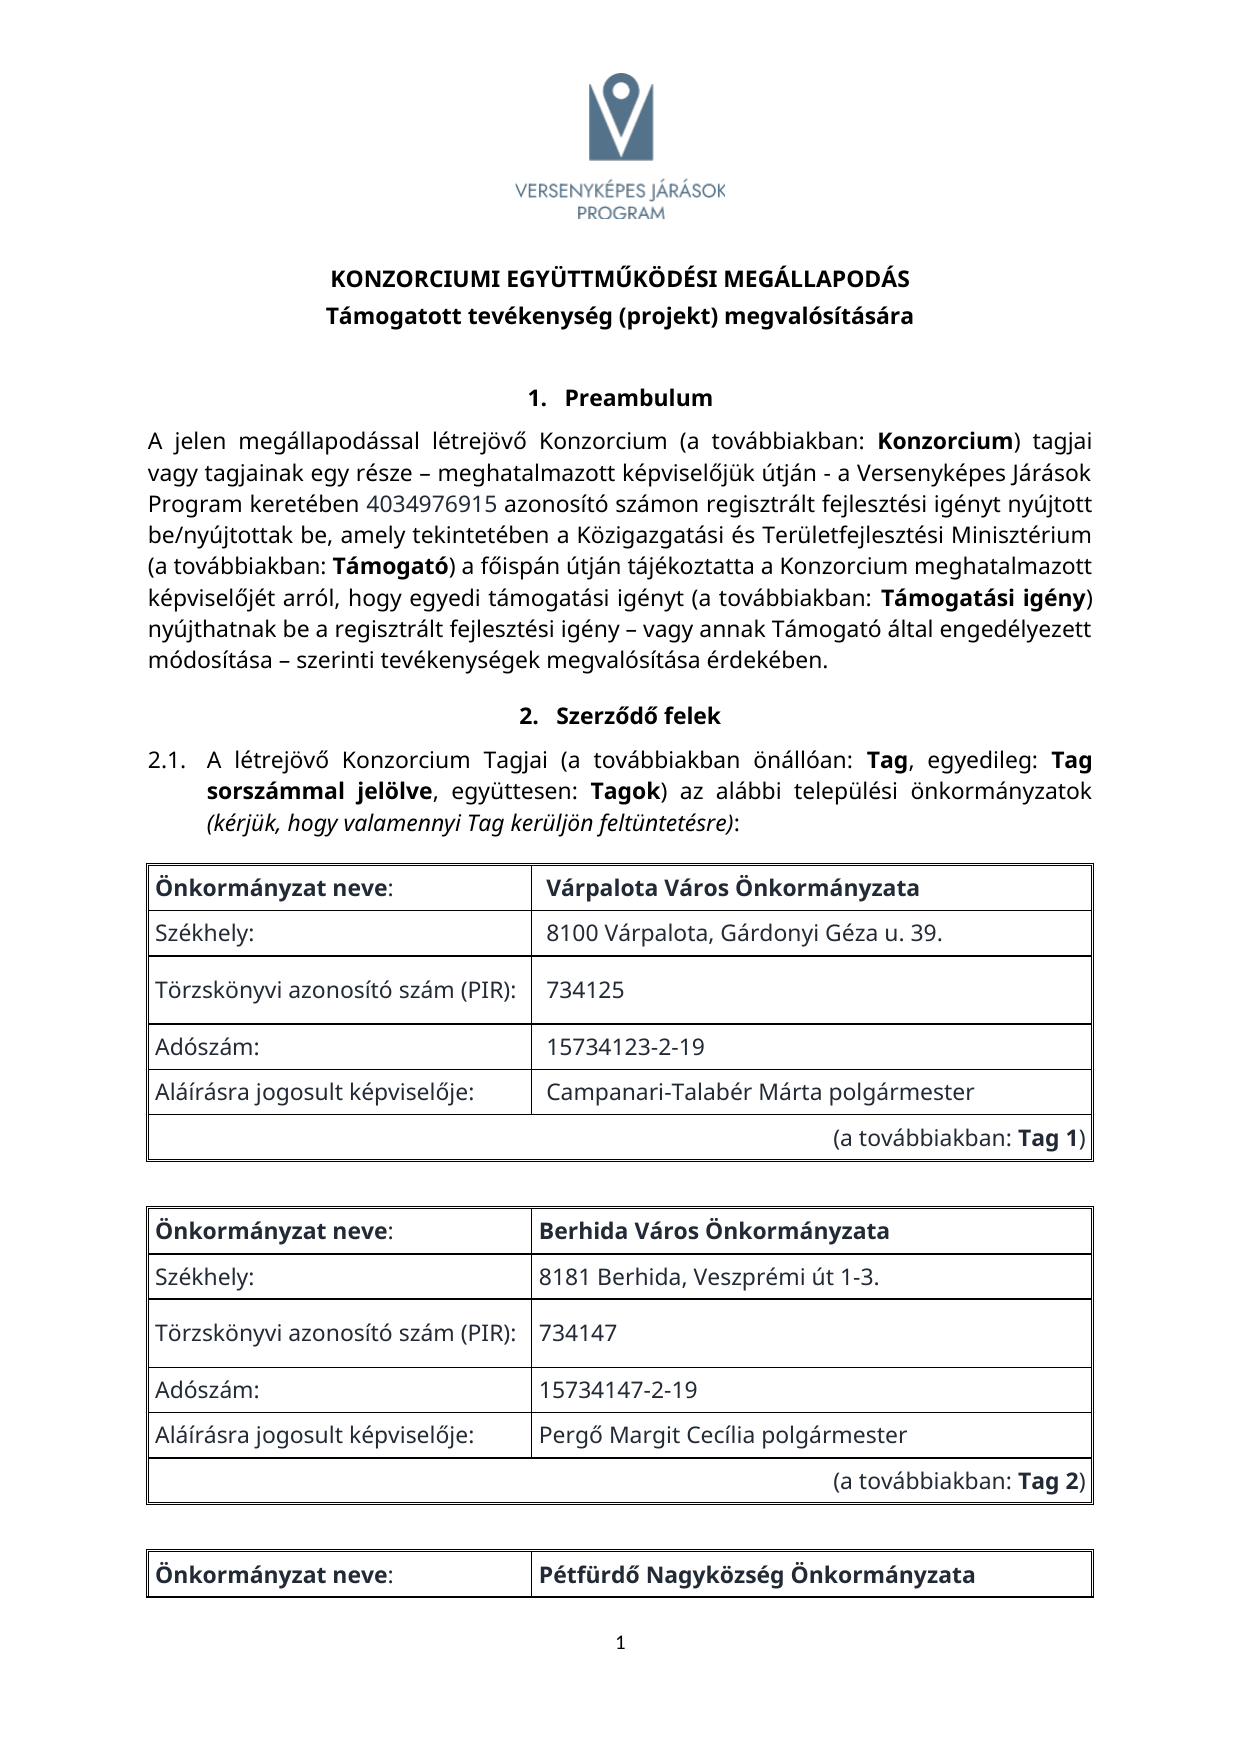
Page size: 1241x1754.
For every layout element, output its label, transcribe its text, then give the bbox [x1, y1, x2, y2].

table_header Pétfürdő Nagyközség Önkormányzata [532, 1552, 1091, 1596]
table_cell Törzskönyvi azonosító szám (PIR): [149, 957, 531, 1023]
table_cell 734125 [532, 957, 1091, 1023]
text A jelen megállapodással létrejövő Konzorcium (a továbbiakban: Konzorcium) tagjai vagy tagjainak egy része – meghatalmazott képviselőjük útján - a Versenyképes Járások Program keretében 4034976915 azonosító számon regisztrált fejlesztési igényt nyújtott be/nyújtottak be, amely tekintetében a Közigazgatási és Területfejlesztési Minisztérium (a továbbiakban: Támogató) a főispán útján tájékoztatta a Konzorcium meghatalmazott képviselőjét arról, hogy egyedi támogatási igényt (a továbbiakban: Támogatási igény) nyújthatnak be a regisztrált fejlesztési igény – vagy annak Támogató által engedélyezett módosítása – szerinti tevékenységek megvalósítása érdekében. [148, 425, 1093, 675]
table_cell Törzskönyvi azonosító szám (PIR): [149, 1300, 531, 1366]
table_cell Aláírásra jogosult képviselője: [149, 1413, 531, 1457]
list Szerződő felek [148, 700, 1093, 731]
table_header Várpalota Város Önkormányzata [532, 866, 1091, 909]
table_cell Adószám: [149, 1025, 531, 1068]
table_cell 8100 Várpalota, Gárdonyi Géza u. 39. [532, 911, 1091, 955]
table_header Berhida Város Önkormányzata [532, 1209, 1091, 1253]
table_cell 15734123-2-19 [532, 1025, 1091, 1068]
table_cell (a továbbiakban: Tag 1) [149, 1115, 1091, 1159]
table_header Önkormányzat neve: [149, 1552, 531, 1596]
table_cell Campanari-Talabér Márta polgármester [532, 1070, 1091, 1114]
table_cell 734147 [532, 1300, 1091, 1366]
table_header Önkormányzat neve: [149, 1209, 531, 1253]
table_cell 15734147-2-19 [532, 1368, 1091, 1412]
table_cell (a továbbiakban: Tag 2) [149, 1459, 1091, 1502]
list A létrejövő Konzorcium Tagjai (a továbbiakban önállóan: Tag, egyedileg: Tag sorszámmal jelölve, együttesen: Tagok) az alábbi települési önkormányzatok (kérjük, hogy valamennyi Tag kerüljön feltüntetésre): [148, 744, 1093, 838]
table_cell Pergő Margit Cecília polgármester [532, 1413, 1091, 1457]
text Támogatott tevékenység (projekt) megvalósítására [148, 300, 1093, 331]
list Preambulum [148, 381, 1093, 413]
table_cell Székhely: [149, 1255, 531, 1298]
text KONZORCIUMI EGYÜTTMŰKÖDÉSI MEGÁLLAPODÁS [148, 263, 1093, 294]
table_cell Székhely: [149, 911, 531, 955]
table_cell Adószám: [149, 1368, 531, 1412]
table_cell Aláírásra jogosult képviselője: [149, 1070, 531, 1114]
table_header Önkormányzat neve: [149, 866, 531, 909]
table_cell 8181 Berhida, Veszprémi út 1-3. [532, 1255, 1091, 1298]
